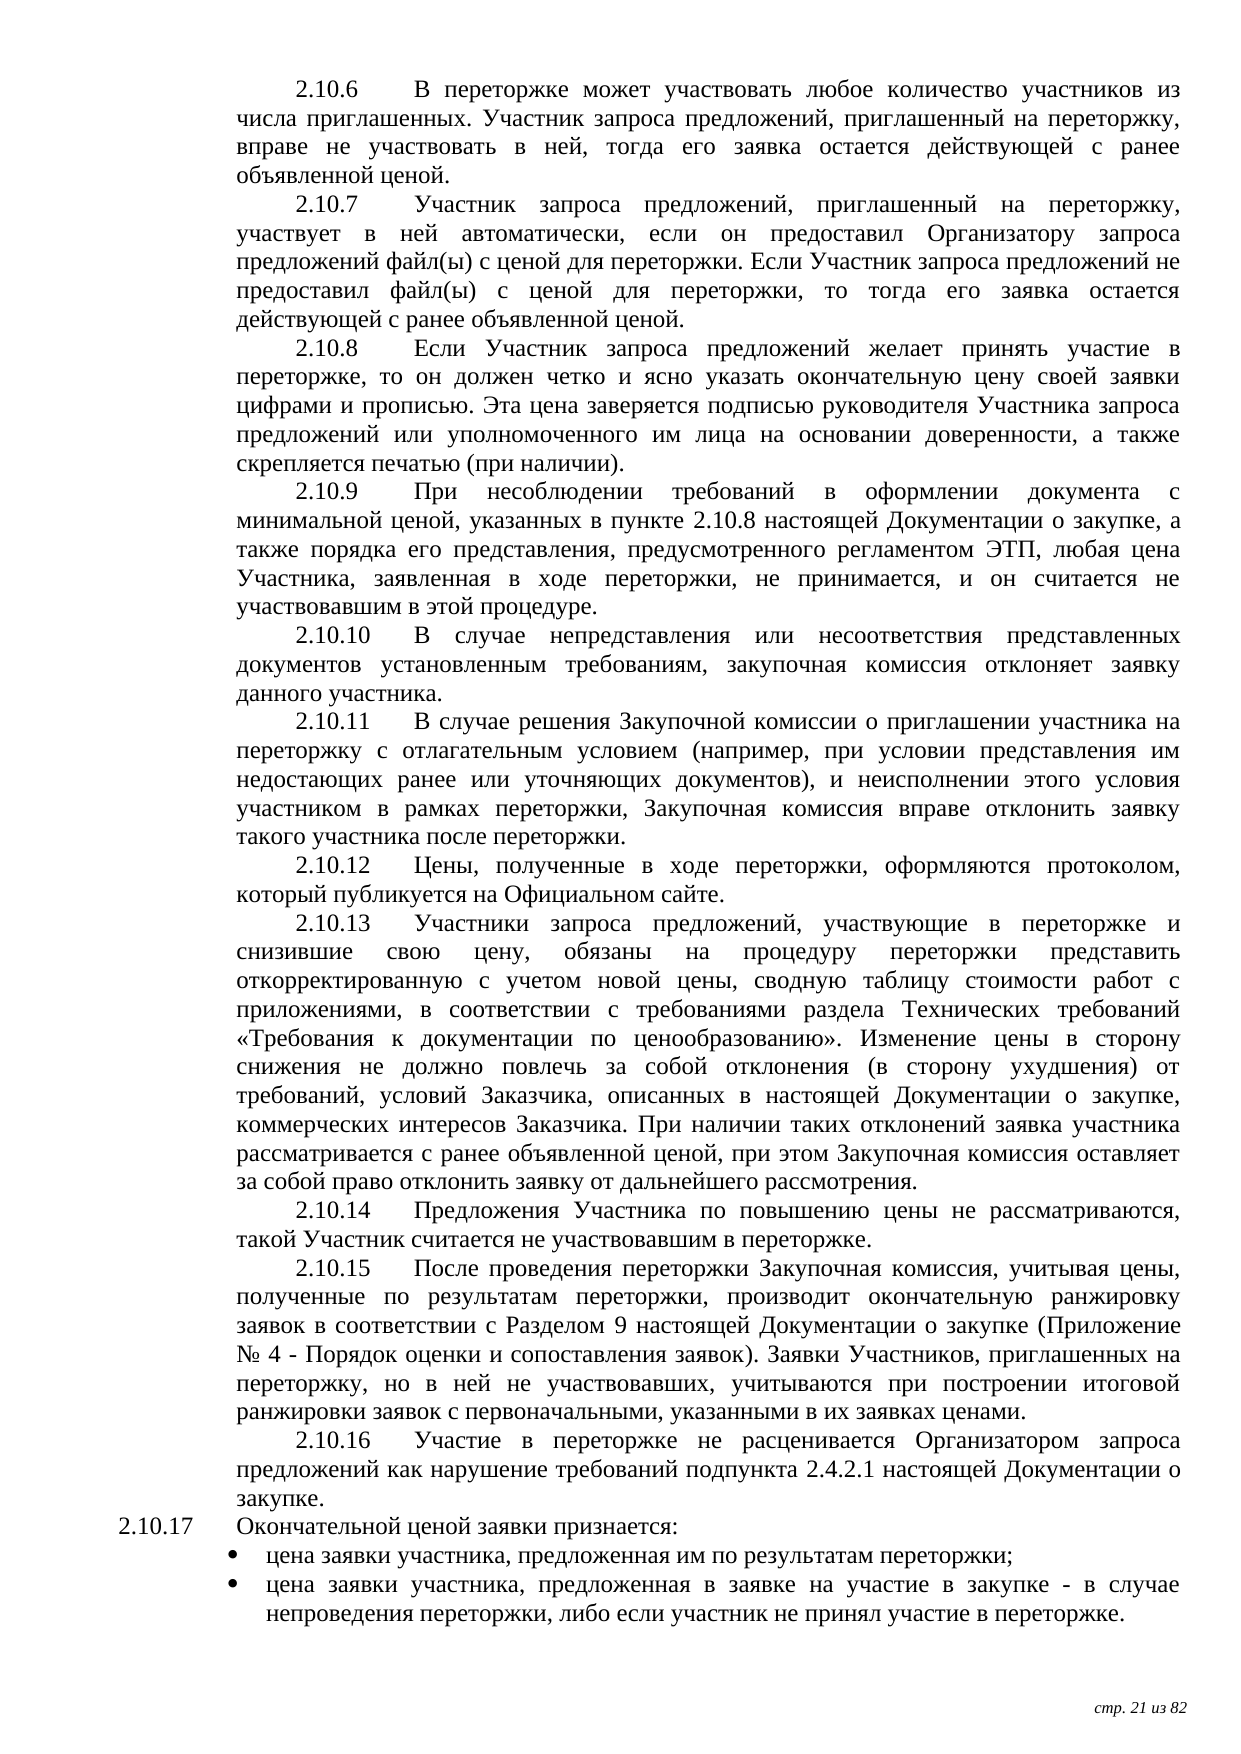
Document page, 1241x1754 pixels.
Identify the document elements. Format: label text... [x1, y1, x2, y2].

text В случае решения Закупочной комиссии о приглашении участника на переторжку с отлагательным условием (например, при условии представления им недостающих ранее или уточняющих документов), и неисполнении этого условия участником в рамках переторжки, Закупочная комиссия вправе отклонить заявку такого участника после переторжки. [236, 706, 1181, 850]
list Окончательной ценой заявки признается: [118, 1511, 1181, 1540]
text Если Участник запроса предложений желает принять участие в переторжке, то он должен четко и ясно указать окончательную цену своей заявки цифрами и прописью. Эта цена заверяется подписью руководителя Участника запроса предложений или уполномоченного им лица на основании доверенности, а также скрепляется печатью (при наличии). [236, 333, 1181, 476]
text Участники запроса предложений, участвующие в переторжке и снизившие свою цену, обязаны на процедуру переторжки представить откорректированную с учетом новой цены, сводную таблицу стоимости работ с приложениями, в соответствии с требованиями раздела Технических требований «Требования к документации по ценообразованию». Изменение цены в сторону снижения не должно повлечь за собой отклонения (в сторону ухудшения) от требований, условий Заказчика, описанных в настоящей Документации о закупке, коммерческих интересов Заказчика. При наличии таких отклонений заявка участника рассматривается с ранее объявленной ценой, при этом Закупочная комиссия оставляет за собой право отклонить заявку от дальнейшего рассмотрения. [236, 908, 1181, 1195]
text Участник запроса предложений, приглашенный на переторжку, участвует в ней автоматически, если он предоставил Организатору запроса предложений файл(ы) с ценой для переторжки. Если Участник запроса предложений не предоставил файл(ы) с ценой для переторжки, то тогда его заявка остается действующей с ранее объявленной ценой. [236, 189, 1181, 333]
text В переторжке может участвовать любое количество участников из числа приглашенных. Участник запроса предложений, приглашенный на переторжку, вправе не участвовать в ней, тогда его заявка остается действующей с ранее объявленной ценой. [236, 74, 1181, 189]
text После проведения переторжки Закупочная комиссия, учитывая цены, полученные по результатам переторжки, производит окончательную ранжировку заявок в соответствии с Разделом 9 настоящей Документации о закупке (Приложение № 4 - Порядок оценки и сопоставления заявок). Заявки Участников, приглашенных на переторжку, но в ней не участвовавших, учитываются при построении итоговой ранжировки заявок с первоначальными, указанными в их заявках ценами. [236, 1253, 1181, 1425]
text Участие в переторжке не расценивается Организатором запроса предложений как нарушение требований подпункта 2.4.2.1 настоящей Документации о закупке. [236, 1425, 1181, 1511]
text Цены, полученные в ходе переторжки, оформляются протоколом, который публикуется на Официальном сайте. [236, 850, 1181, 908]
list цена заявки участника, предложенная им по результатам переторжки; [228, 1540, 1181, 1569]
list цена заявки участника, предложенная в заявке на участие в закупке - в случае непроведения переторжки, либо если участник не принял участие в переторжке. [228, 1569, 1181, 1626]
text При несоблюдении требований в оформлении документа с минимальной ценой, указанных в пункте 2.10.8 настоящей Документации о закупке, а также порядка его представления, предусмотренного регламентом ЭТП, любая цена Участника, заявленная в ходе переторжки, не принимается, и он считается не участвовавшим в этой процедуре. [236, 476, 1181, 620]
text В случае непредставления или несоответствия представленных документов установленным требованиям, закупочная комиссия отклоняет заявку данного участника. [236, 620, 1181, 706]
text Предложения Участника по повышению цены не рассматриваются, такой Участник считается не участвовавшим в переторжке. [236, 1195, 1181, 1253]
